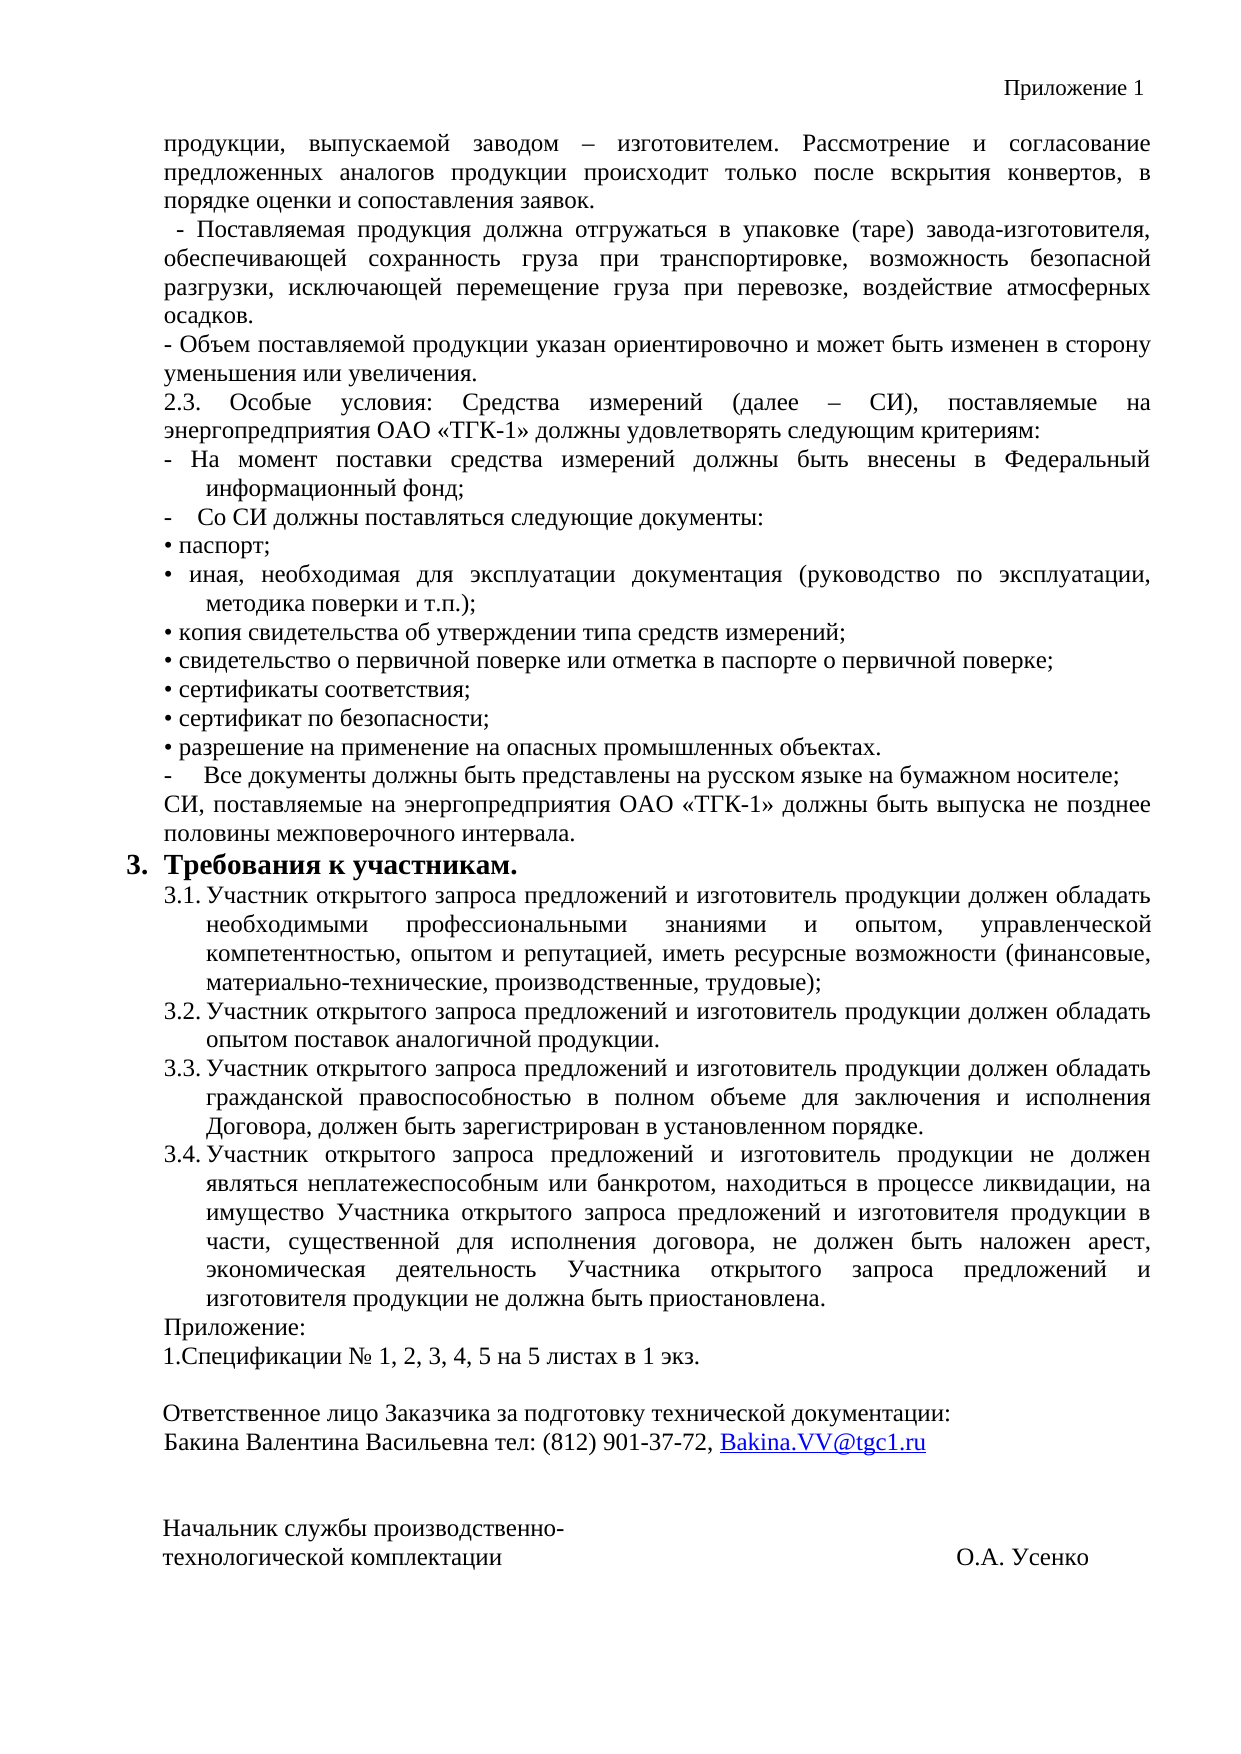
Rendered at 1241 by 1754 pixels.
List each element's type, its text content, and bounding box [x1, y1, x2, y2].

text Бакина Валентина Васильевна тел: (812) 901-37-72, Bakina.VV@tgc1.ru [89, 1427, 1152, 1456]
text Ответственное лицо Заказчика за подготовку технической документации: [89, 1398, 1152, 1427]
text • сертификаты соответствия; [164, 674, 1152, 703]
text • иная, необходимая для эксплуатации документация (руководство по эксплуатации, методика поверки и т.п.); [164, 559, 1152, 617]
text • сертификат по безопасности; [164, 703, 1152, 732]
text Приложение: [164, 1312, 1152, 1341]
list - На момент поставки средства измерений должны быть внесены в Федеральный информационный фонд; [164, 444, 1152, 502]
list Участник открытого запроса предложений и изготовитель продукции должен обладать опытом поставок аналогичной продукции. [164, 996, 1152, 1053]
text 2.3. Особые условия: Средства измерений (далее – СИ), поставляемые на энергопредприятия ОАО «ТГК-1» должны удовлетворять следующим критериям: [164, 387, 1152, 444]
list Участник открытого запроса предложений и изготовитель продукции должен обладать гражданской правоспособностью в полном объеме для заключения и исполнения Договора, должен быть зарегистрирован в установленном порядке. [164, 1053, 1152, 1139]
text - Со СИ должны поставляться следующие документы: [164, 502, 1152, 531]
text Начальник службы производственно- [89, 1513, 1152, 1542]
text • копия свидетельства об утверждении типа средств измерений; [164, 617, 1152, 646]
text - Поставляемая продукция должна отгружаться в упаковке (таре) завода-изготовителя, обеспечивающей сохранность груза при транспортировке, возможность безопасной разгрузки, исключающей перемещение груза при перевозке, воздействие атмосферных осадков. [164, 214, 1152, 329]
text - Объем поставляемой продукции указан ориентировочно и может быть изменен в сторону уменьшения или увеличения. [164, 329, 1152, 387]
text СИ, поставляемые на энергопредприятия ОАО «ТГК-1» должны быть выпуска не позднее половины межповерочного интервала. [164, 789, 1152, 847]
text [164, 128, 1152, 214]
list Участник открытого запроса предложений и изготовитель продукции должен обладать необходимыми профессиональными знаниями и опытом, управленческой компетентностью, опытом и репутацией, иметь ресурсные возможности (финансовые, материально-технические, производственные, трудовые); [164, 880, 1152, 996]
text • паспорт; [164, 531, 1152, 559]
list Требования к участникам. [126, 847, 1152, 880]
text 1.Спецификации № 1, 2, 3, 4, 5 на 5 листах в 1 экз. [89, 1341, 1152, 1369]
text • свидетельство о первичной поверке или отметка в паспорте о первичной поверке; [164, 646, 1152, 674]
list Участник открытого запроса предложений и изготовитель продукции не должен являться неплатежеспособным или банкротом, находиться в процессе ликвидации, на имущество Участника открытого запроса предложений и изготовителя продукции в части, существенной для исполнения договора, не должен быть наложен арест, экономическая деятельность Участника открытого запроса предложений и изготовителя продукции не должна быть приостановлена. [164, 1139, 1152, 1312]
text технологической комплектации О.А. Усенко [89, 1542, 1152, 1571]
text - Все документы должны быть представлены на русском языке на бумажном носителе; [164, 761, 1152, 789]
text • разрешение на применение на опасных промышленных объектах. [164, 732, 1152, 761]
